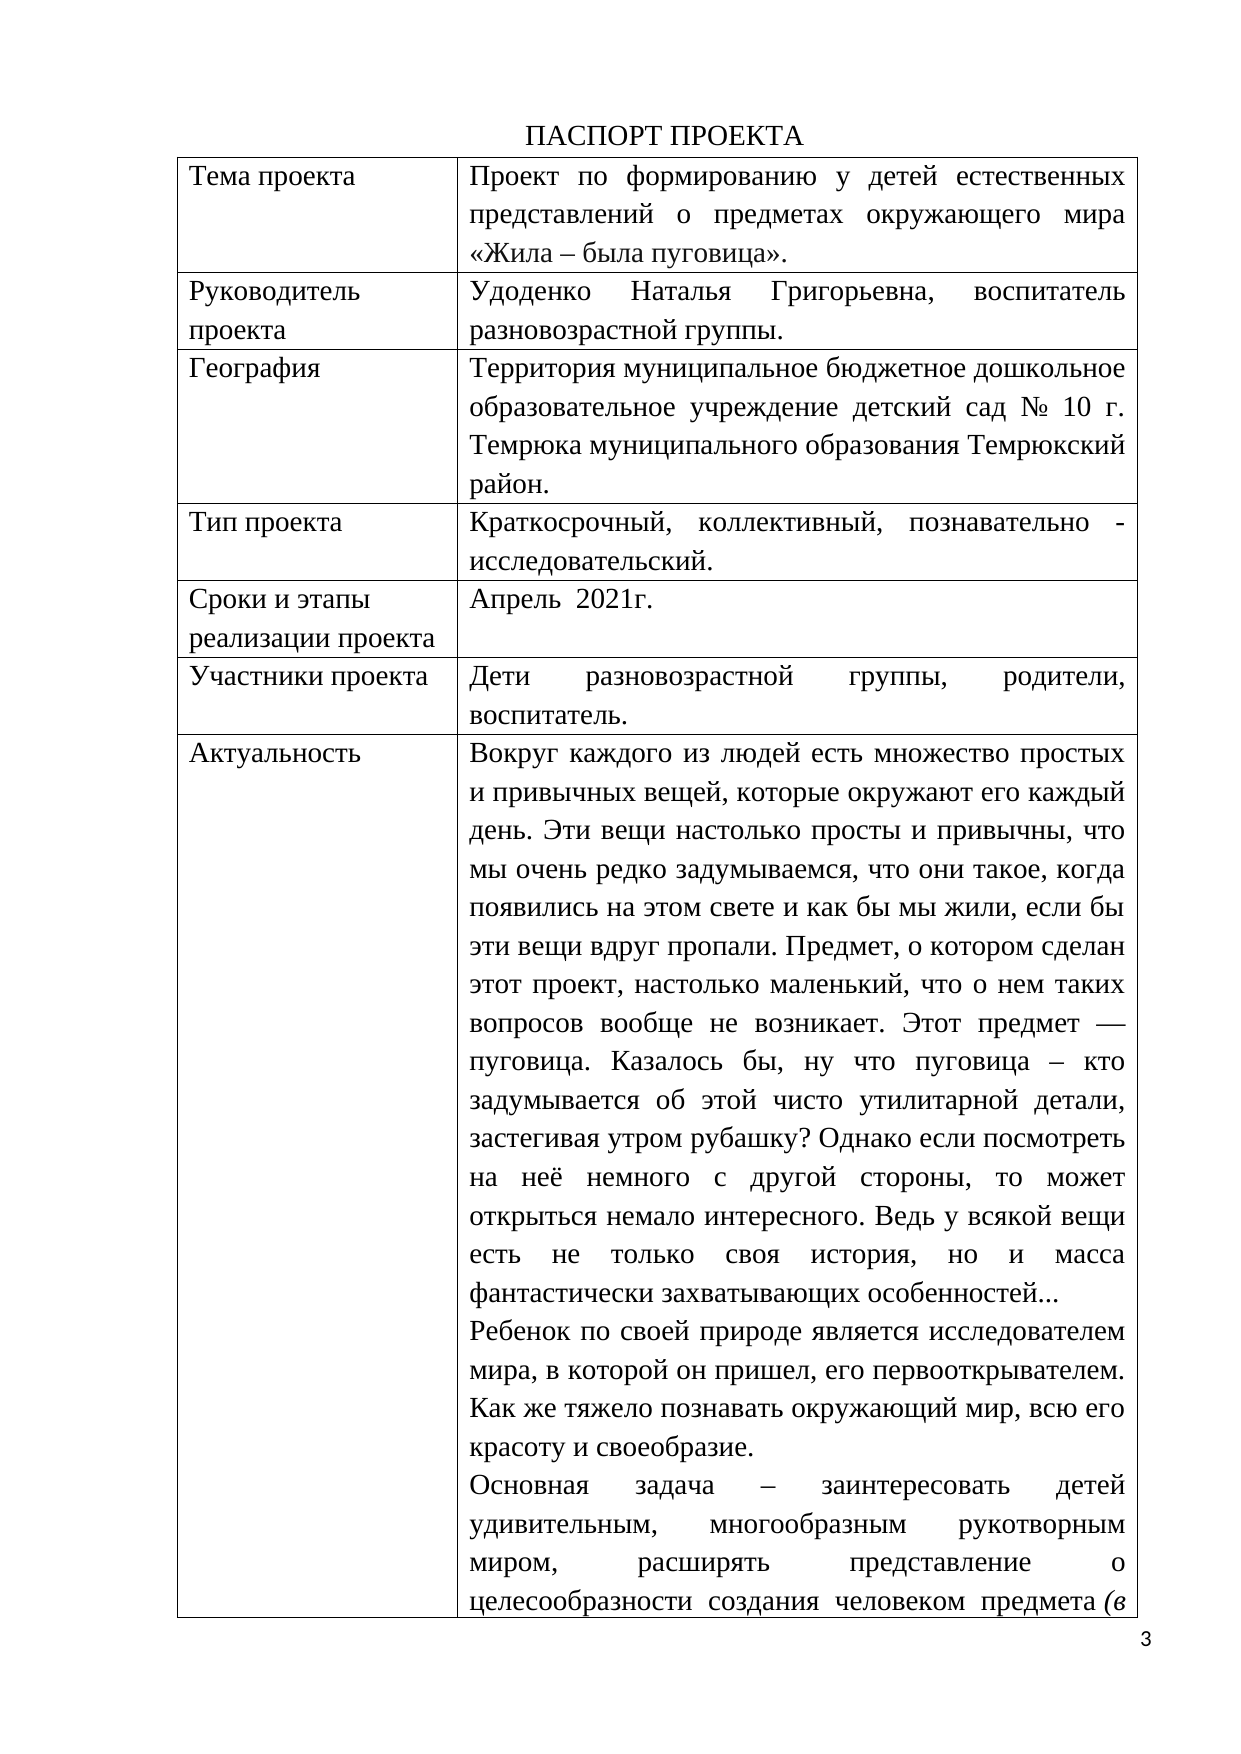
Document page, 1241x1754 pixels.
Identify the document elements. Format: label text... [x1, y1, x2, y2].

table_cell Краткосрочный, коллективный, познавательно - исследовательский. [458, 504, 1137, 580]
table_cell Тип проекта [178, 504, 457, 580]
table_cell Руководитель проекта [178, 273, 457, 349]
table_cell Территория муниципальное бюджетное дошкольное образовательное учреждение детский сад № 10 г. Темрюка муниципального образования Темрюкский район. [458, 350, 1137, 503]
table_cell Сроки и этапы реализации проекта [178, 581, 457, 657]
table_cell География [178, 350, 457, 503]
table_cell Апрель 2021г. [458, 581, 1137, 657]
text ПАСПОРТ ПРОЕКТА [177, 118, 1152, 152]
table_cell Актуальность [178, 735, 457, 1617]
table_header Тема проекта [178, 158, 457, 272]
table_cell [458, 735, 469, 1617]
table_header Проект по формированию у детей естественных представлений о предметах окружающего мира «Жила – была пуговица». [458, 158, 1137, 272]
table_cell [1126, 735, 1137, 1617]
table_cell Удоденко Наталья Григорьевна, воспитатель разновозрастной группы. [458, 273, 1137, 349]
table_cell Участники проекта [178, 658, 457, 734]
table_cell Дети разновозрастной группы, родители, воспитатель. [458, 658, 1137, 734]
